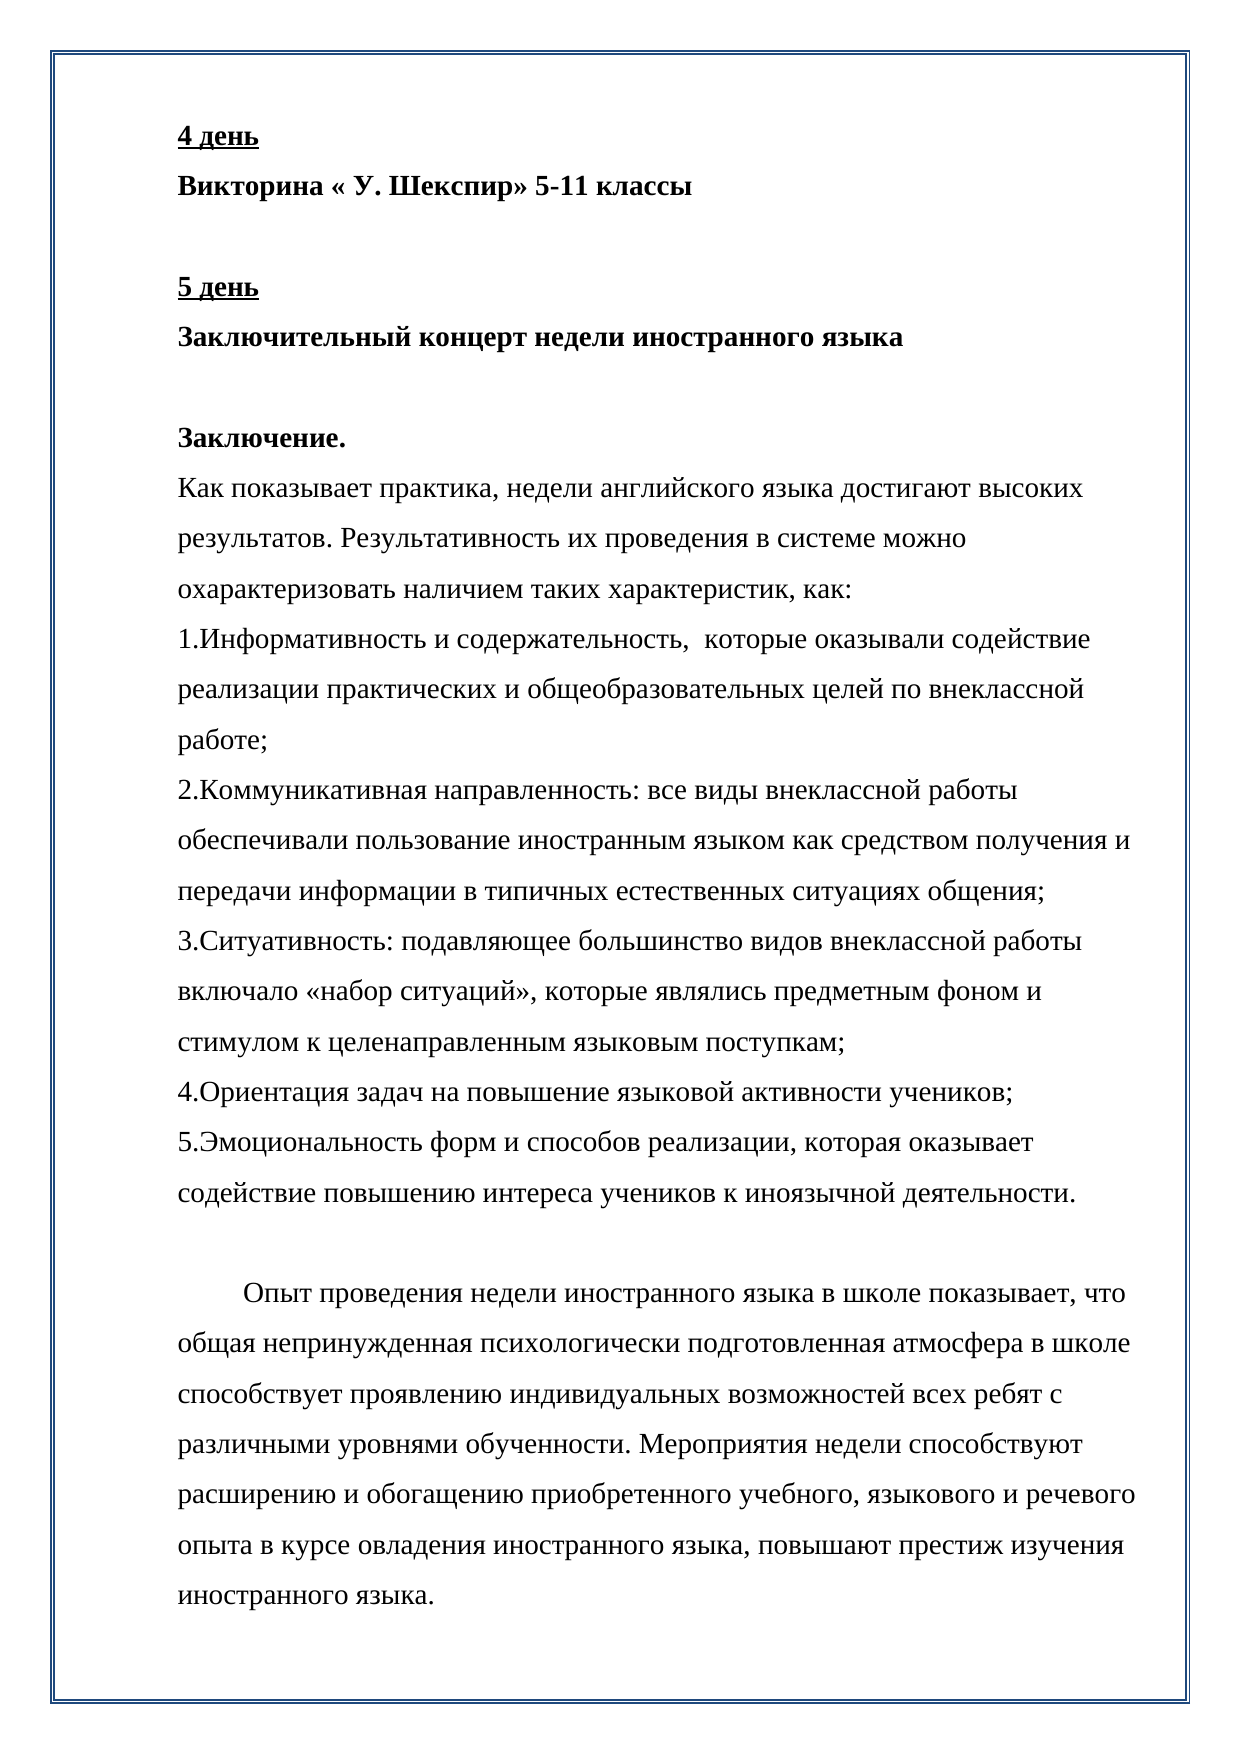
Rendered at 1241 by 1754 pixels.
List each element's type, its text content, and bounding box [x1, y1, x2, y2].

text 5 день [177, 269, 1152, 303]
text 2.Коммуникативная направленность: все виды внеклассной работы обеспечивали пользование иностранным языком как средством получения и передачи информации в типичных естественных ситуациях общения; [177, 772, 1152, 906]
text Заключительный концерт недели иностранного языка [177, 319, 1152, 353]
text 5.Эмоциональность форм и способов реализации, которая оказывает содействие повышению интереса учеников к иноязычной деятельности. [177, 1124, 1152, 1208]
text 3.Ситуативность: подавляющее большинство видов внеклассной работы включало «набор ситуаций», которые являлись предметным фоном и стимулом к целенаправленным языковым поступкам; [177, 923, 1152, 1057]
text 1.Информативность и содержательность, которые оказывали содействие реализации практических и общеобразовательных целей по внеклассной работе; [177, 621, 1152, 755]
text Опыт проведения недели иностранного языка в школе показывает, что общая непринужденная психологически подготовленная атмосфера в школе способствует проявлению индивидуальных возможностей всех ребят с различными уровнями обученности. Мероприятия недели способствуют расширению и обогащению приобретенного учебного, языкового и речевого опыта в курсе овладения иностранного языка, повышают престиж изучения иностранного языка. [177, 1275, 1152, 1611]
text Заключение. [177, 420, 1152, 453]
text 4.Ориентация задач на повышение языковой активности учеников; [177, 1074, 1152, 1108]
text Викторина « У. Шекспир» 5-11 классы [177, 168, 1152, 202]
text 4 день [177, 118, 1152, 152]
text Как показывает практика, недели английского языка достигают высоких результатов. Результативность их проведения в системе можно охарактеризовать наличием таких характеристик, как: [177, 470, 1152, 604]
